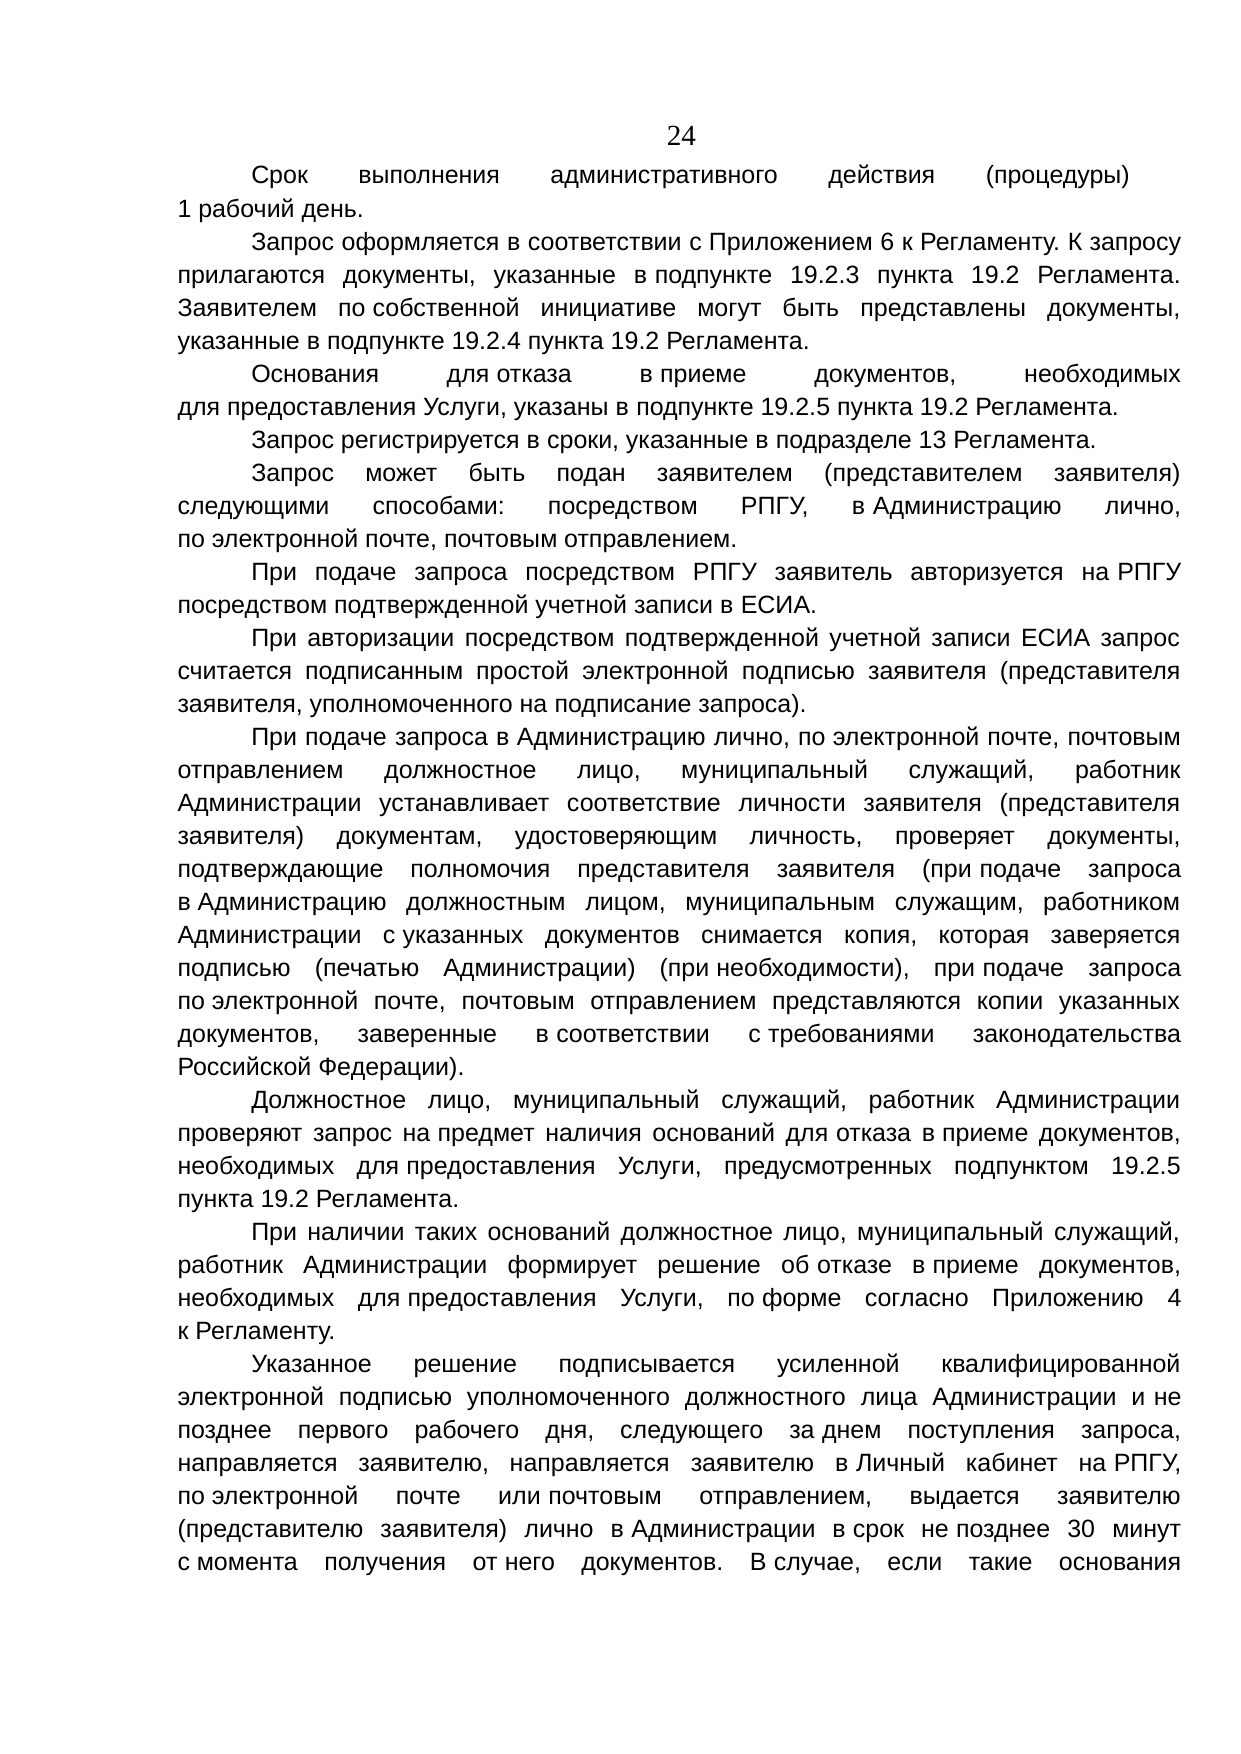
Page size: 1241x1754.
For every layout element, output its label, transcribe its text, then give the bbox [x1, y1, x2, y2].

text При наличии таких оснований должностное лицо, муниципальный служащий, работник Администрации формирует решение об отказе в приеме документов, необходимых для предоставления Услуги, по форме согласно Приложению 4 к Регламенту. [177, 1217, 1181, 1345]
text При авторизации посредством подтвержденной учетной записи ЕСИА запрос считается подписанным простой электронной подписью заявителя (представителя заявителя, уполномоченного на подписание запроса). [177, 623, 1181, 718]
text Запрос может быть подан заявителем (представителем заявителя) следующими способами: посредством РПГУ, в Администрацию лично, по электронной почте, почтовым отправлением. [177, 458, 1181, 552]
text Срок выполнения административного действия (процедуры) 1 рабочий день. [177, 161, 1181, 222]
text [177, 1349, 1181, 1576]
text При подаче запроса посредством РПГУ заявитель авторизуется на РПГУ посредством подтвержденной учетной записи в ЕСИА. [177, 557, 1181, 618]
text Основания для отказа в приеме документов, необходимых для предоставления Услуги, указаны в подпункте 19.2.5 пункта 19.2 Регламента. [177, 359, 1181, 420]
text При подаче запроса в Администрацию лично, по электронной почте, почтовым отправлением должностное лицо, муниципальный служащий, работник Администрации устанавливает соответствие личности заявителя (представителя заявителя) документам, удостоверяющим личность, проверяет документы, подтверждающие полномочия представителя заявителя (при подаче запроса в Администрацию должностным лицом, муниципальным служащим, работником Администрации с указанных документов снимается копия, которая заверяется подписью (печатью Администрации) (при необходимости), при подаче запроса по электронной почте, почтовым отправлением представляются копии указанных документов, заверенные в соответствии с требованиями законодательства Российской Федерации). [177, 722, 1181, 1081]
text Должностное лицо, муниципальный служащий, работник Администрации проверяют запрос на предмет наличия оснований для отказа в приеме документов, необходимых для предоставления Услуги, предусмотренных подпунктом 19.2.5 пункта 19.2 Регламента. [177, 1085, 1181, 1213]
text Запрос оформляется в соответствии с Приложением 6 к Регламенту. К запросу прилагаются документы, указанные в подпункте 19.2.3 пункта 19.2 Регламента. Заявителем по собственной инициативе могут быть представлены документы, указанные в подпункте 19.2.4 пункта 19.2 Регламента. [177, 227, 1181, 354]
text Запрос регистрируется в сроки, указанные в подразделе 13 Регламента. [177, 425, 1181, 453]
